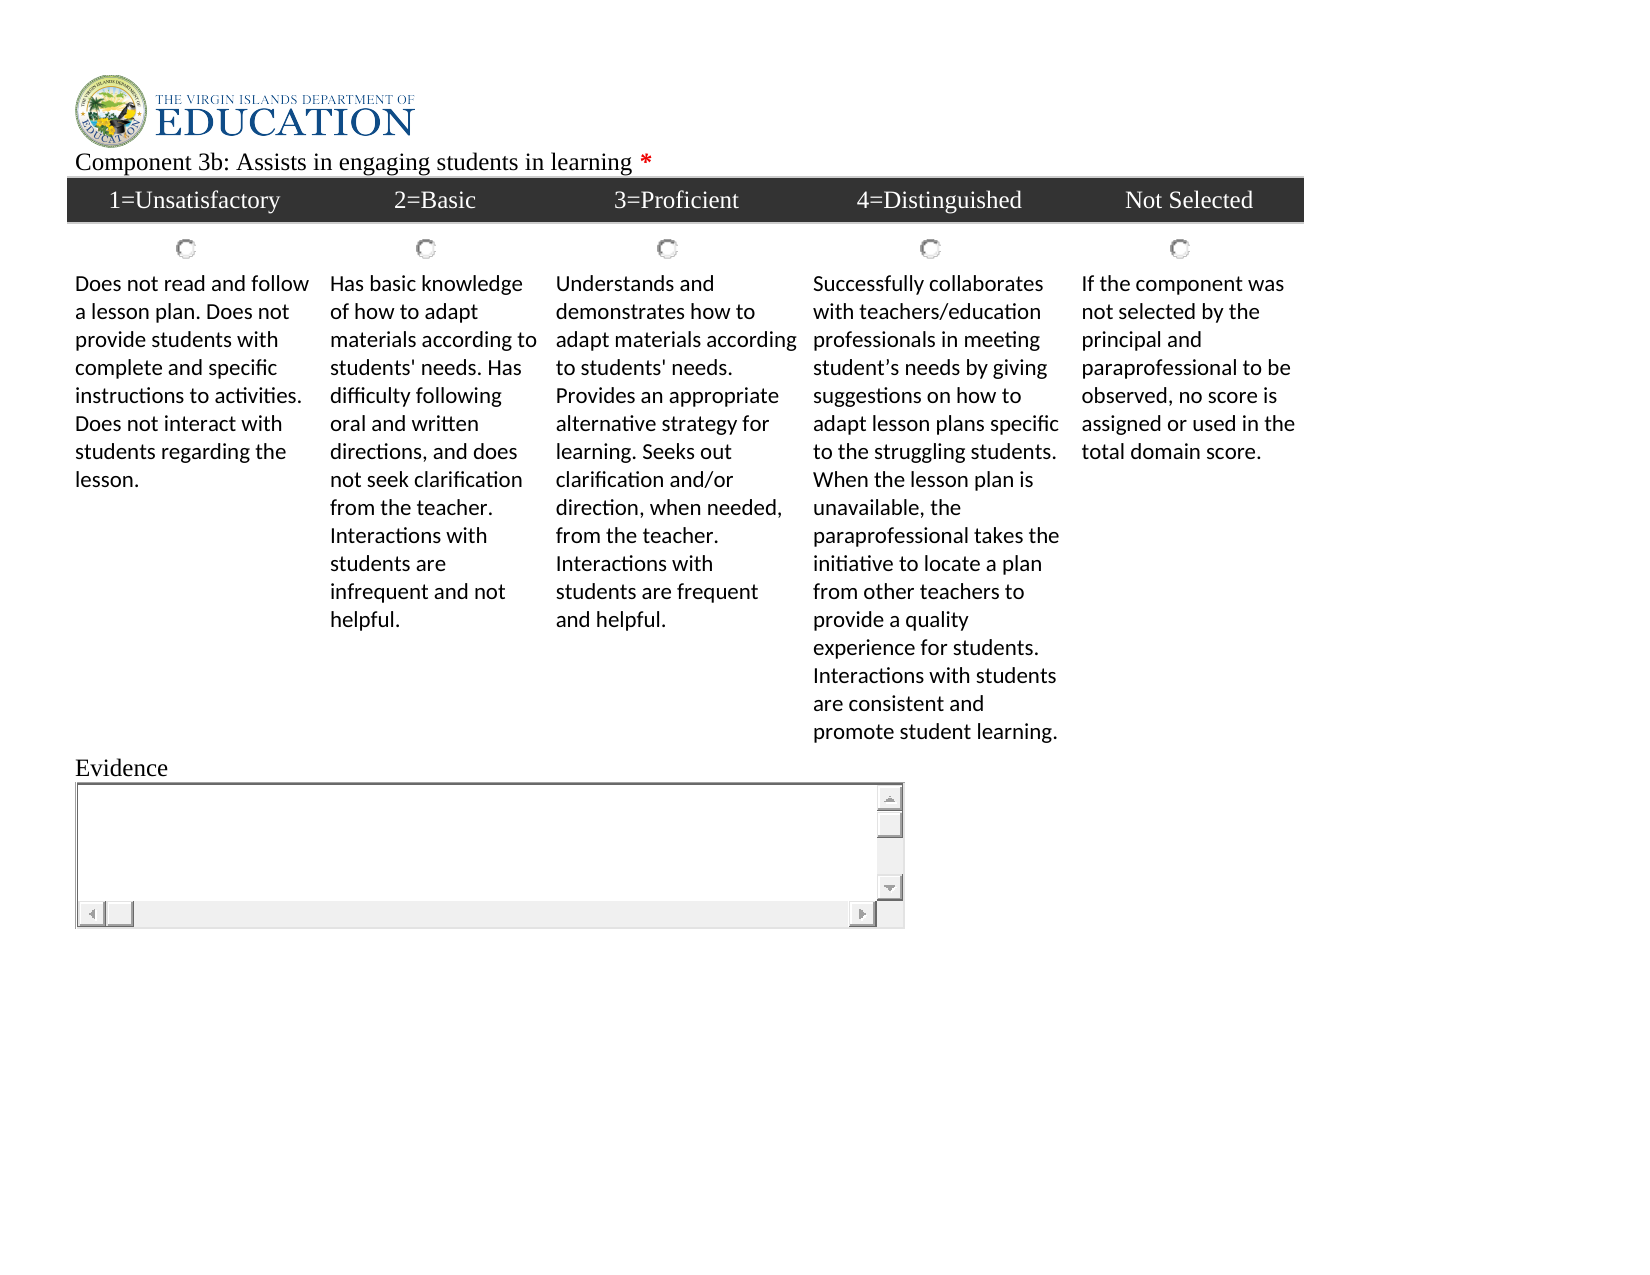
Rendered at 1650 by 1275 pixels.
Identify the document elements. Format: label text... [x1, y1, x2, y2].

table_cell Has basic knowledge of how to adapt materials according to students' needs. Has difficulty following oral and written directions, and does not seek clarification from the teacher. Interactions with students are infrequent and not helpful. [322, 224, 548, 753]
table_header 4=Distinguished [805, 178, 1074, 222]
table_cell If the component was not selected by the principal and paraprofessional to be observed, no score is assigned or used in the total domain score. [1074, 224, 1304, 753]
text Component 3b: Assists in engaging students in learning * [75, 147, 1575, 176]
text Evidence [75, 753, 1575, 782]
table_cell Successfully collaborates with teachers/education professionals in meeting student’s needs by giving suggestions on how to adapt lesson plans specific to the struggling students. When the lesson plan is unavailable, the paraprofessional takes the initiative to locate a plan from other teachers to provide a quality experience for students. Interactions with students are consistent and promote student learning. [805, 224, 1074, 753]
table_header 1=Unsatisfactory [67, 178, 322, 222]
table_header 3=Proficient [548, 178, 805, 222]
table_cell Does not read and follow a lesson plan. Does not provide students with complete and specific instructions to activities. Does not interact with students regarding the lesson. [67, 224, 322, 753]
picture [75, 75, 419, 148]
table_header 2=Basic [322, 178, 548, 222]
table_header Not Selected [1074, 178, 1304, 222]
table_cell Understands and demonstrates how to adapt materials according to students' needs. Provides an appropriate alternative strategy for learning. Seeks out clarification and/or direction, when needed, from the teacher. Interactions with students are frequent and helpful. [548, 224, 805, 753]
